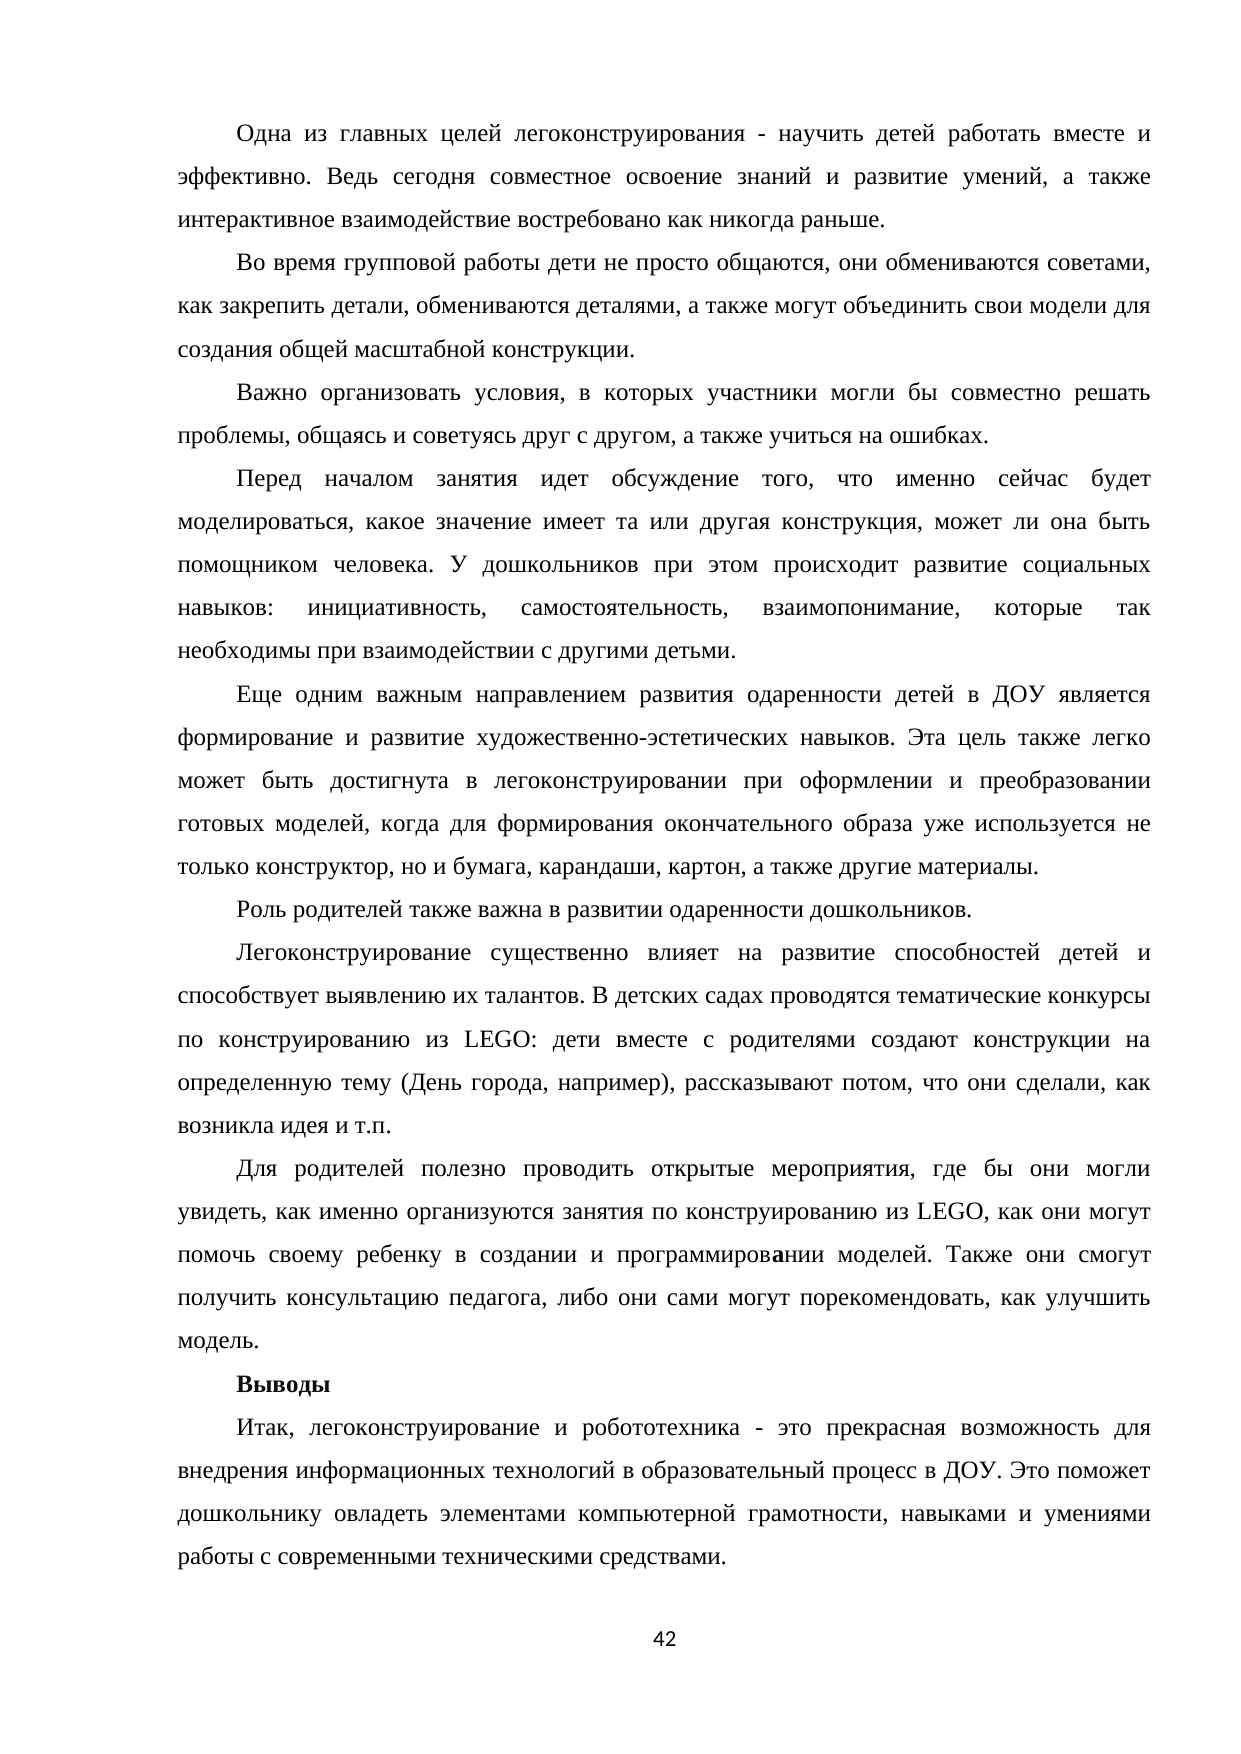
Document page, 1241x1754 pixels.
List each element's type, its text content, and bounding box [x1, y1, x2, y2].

text Итак, легоконструирование и робототехника - это прекрасная возможность для внедрения информационных технологий в образовательный процесс в ДОУ. Это поможет дошкольнику овладеть элементами компьютерной грамотности, навыками и умениями работы с современными техническими средствами. [177, 1412, 1152, 1570]
text Легоконструирование существенно влияет на развитие способностей детей и способствует выявлению их талантов. В детских садах проводятся тематические конкурсы по конструированию из LEGO: дети вместе с родителями создают конструкции на определенную тему (День города, например), рассказывают потом, что они сделали, как возникла идея и т.п. [177, 937, 1152, 1139]
text Для родителей полезно проводить открытые мероприятия, где бы они могли увидеть, как именно организуются занятия по конструированию из LEGO, как они могут помочь своему ребенку в создании и программировании моделей. Также они смогут получить консультацию педагога, либо они сами могут порекомендовать, как улучшить модель. [177, 1153, 1152, 1354]
text Одна из главных целей легоконструирования - научить детей работать вместе и эффективно. Ведь сегодня совместное освоение знаний и развитие умений, а также интерактивное взаимодействие востребовано как никогда раньше. [177, 118, 1152, 233]
text Важно организовать условия, в которых участники могли бы совместно решать проблемы, общаясь и советуясь друг с другом, а также учиться на ошибках. [177, 377, 1152, 449]
text Перед началом занятия идет обсуждение того, что именно сейчас будет моделироваться, какое значение имеет та или другая конструкция, может ли она быть помощником человека. У дошкольников при этом происходит развитие социальных навыков: инициативность, самостоятельность, взаимопонимание, которые так необходимы при взаимодействии с другими детьми. [177, 463, 1152, 664]
text Роль родителей также важна в развитии одаренности дошкольников. [177, 894, 1152, 923]
text Еще одним важным направлением развития одаренности детей в ДОУ является формирование и развитие художественно-эстетических навыков. Эта цель также легко может быть достигнута в легоконструировании при оформлении и преобразовании готовых моделей, когда для формирования окончательного образа уже используется не только конструктор, но и бумага, карандаши, картон, а также другие материалы. [177, 679, 1152, 880]
text Во время групповой работы дети не просто общаются, они обмениваются советами, как закрепить детали, обмениваются деталями, а также могут объединить свои модели для создания общей масштабной конструкции. [177, 247, 1152, 362]
text Выводы [177, 1369, 1152, 1397]
